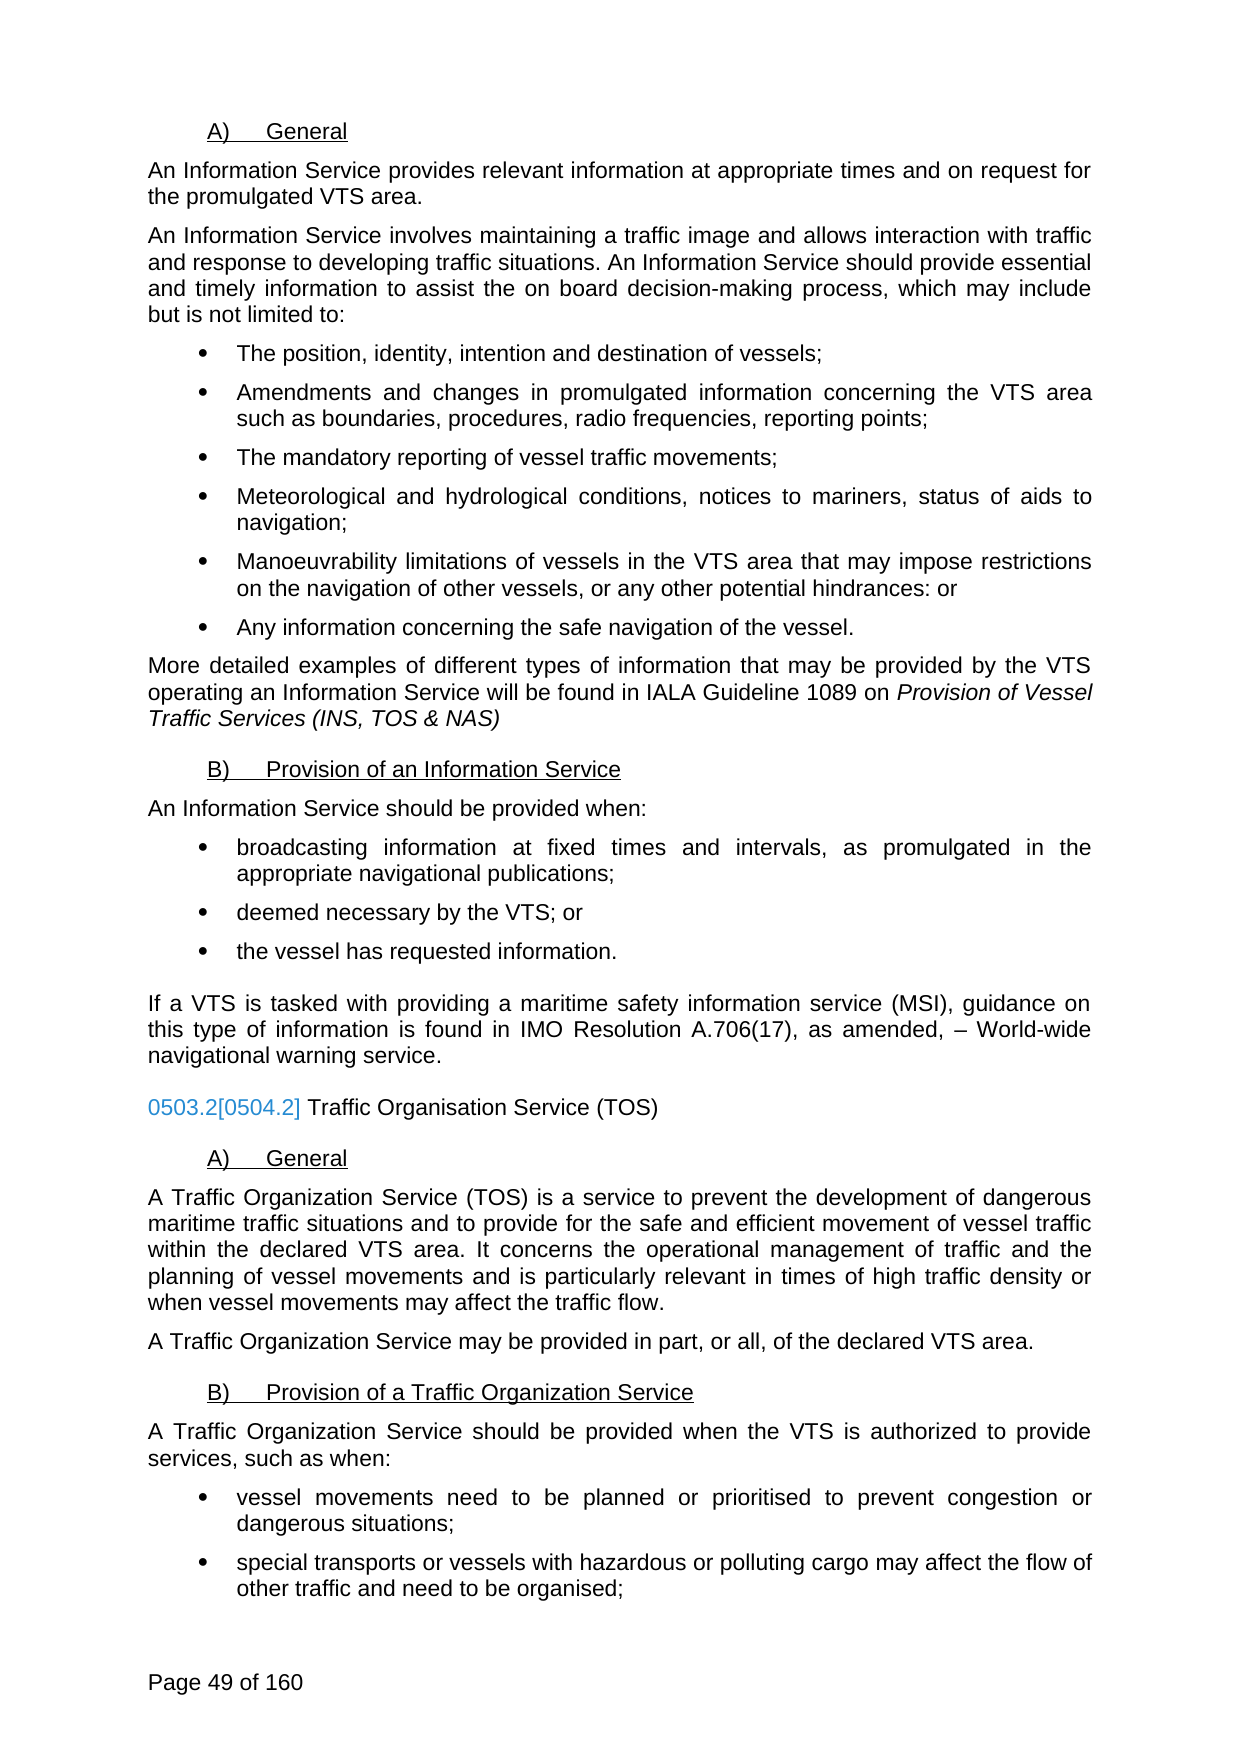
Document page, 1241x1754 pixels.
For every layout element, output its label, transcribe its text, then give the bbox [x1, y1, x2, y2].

text A Traffic Organization Service should be provided when the VTS is authorized to provide services, such as when: [148, 1418, 1092, 1471]
list The position, identity, intention and destination of vessels; [199, 340, 1092, 366]
text An Information Service should be provided when: [148, 795, 1092, 822]
list vessel movements need to be planned or prioritised to prevent congestion or dangerous situations; [199, 1483, 1092, 1536]
list Meteorological and hydrological conditions, notices to mariners, status of aids to navigation; [199, 483, 1092, 536]
text An Information Service provides relevant information at appropriate times and on request for the promulgated VTS area. [148, 157, 1092, 210]
text A Traffic Organization Service (TOS) is a service to prevent the development of dangerous maritime traffic situations and to provide for the safe and efficient movement of vessel traffic within the declared VTS area. It concerns the operational management of traffic and the planning of vessel movements and is particularly relevant in times of high traffic density or when vessel movements may affect the traffic flow. [148, 1184, 1092, 1316]
text A Traffic Organization Service may be provided in part, or all, of the declared VTS area. [148, 1328, 1092, 1354]
text B) Provision of an Information Service [207, 756, 1092, 783]
list the vessel has requested information. [199, 938, 1092, 964]
text More detailed examples of different types of information that may be provided by the VTS operating an Information Service will be found in IALA Guideline 1089 on Provision of Vessel Traffic Services (INS, TOS & NAS) [148, 652, 1092, 731]
list Manoeuvrability limitations of vessels in the VTS area that may impose restrictions on the navigation of other vessels, or any other potential hindrances: or [199, 548, 1092, 601]
text If a VTS is tasked with providing a maritime safety information service (MSI), guidance on this type of information is found in IMO Resolution A.706(17), as amended, – World-wide navigational warning service. [148, 989, 1092, 1068]
text A) General [207, 1145, 1092, 1171]
list Amendments and changes in promulgated information concerning the VTS area such as boundaries, procedures, radio frequencies, reporting points; [199, 379, 1092, 432]
subtitle Traffic Organisation Service (TOS) [148, 1093, 1092, 1120]
list special transports or vessels with hazardous or polluting cargo may affect the flow of other traffic and need to be organised; [199, 1549, 1092, 1601]
text B) Provision of a Traffic Organization Service [207, 1379, 1092, 1406]
list The mandatory reporting of vessel traffic movements; [199, 444, 1092, 471]
text An Information Service involves maintaining a traffic image and allows interaction with traffic and response to developing traffic situations. An Information Service should provide essential and timely information to assist the on board decision-making process, which may include but is not limited to: [148, 222, 1092, 328]
list broadcasting information at fixed times and intervals, as promulgated in the appropriate navigational publications; [199, 834, 1092, 887]
list deemed necessary by the VTS; or [199, 899, 1092, 926]
list Any information concerning the safe navigation of the vessel. [199, 613, 1092, 640]
text A) General [207, 118, 1092, 144]
